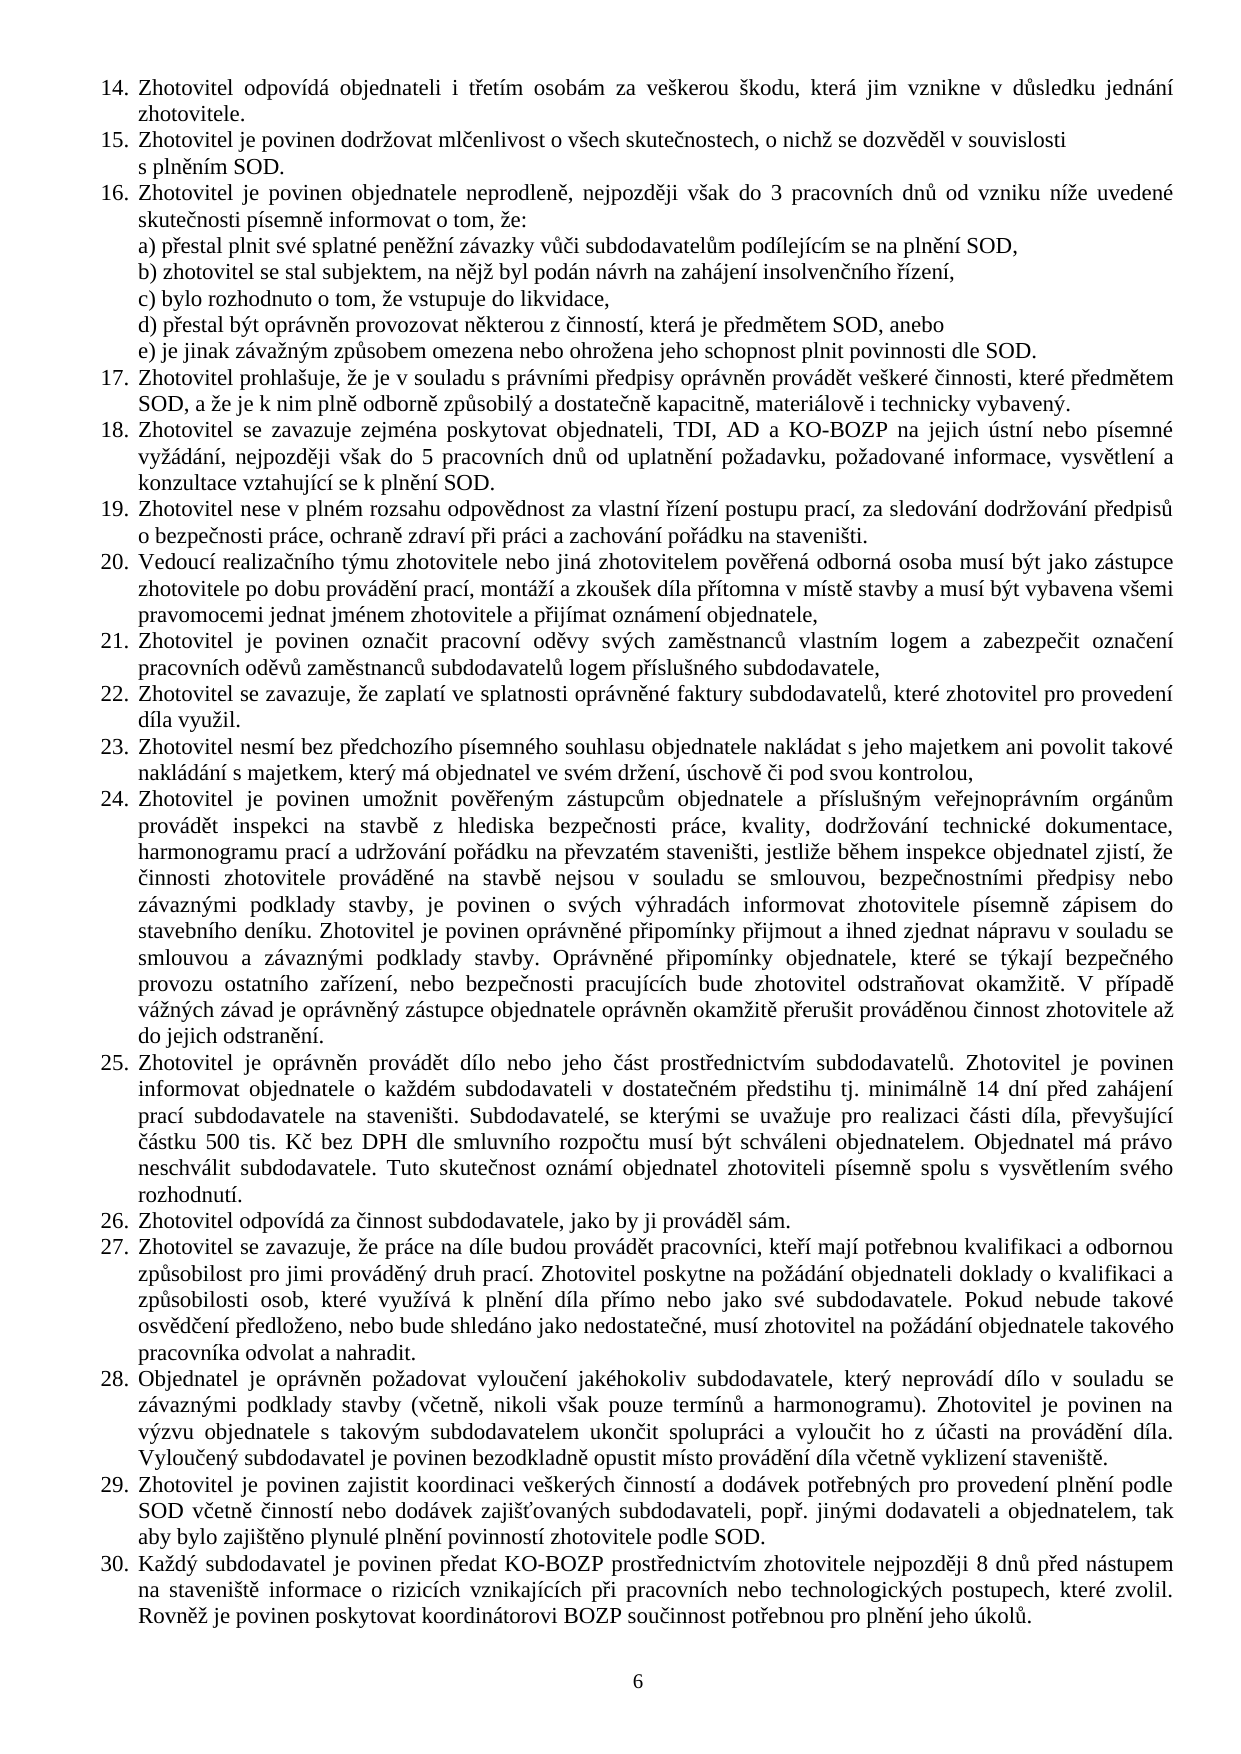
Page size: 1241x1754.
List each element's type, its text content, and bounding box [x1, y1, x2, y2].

list Zhotovitel je oprávněn provádět dílo nebo jeho část prostřednictvím subdodavatelů. Zhotovitel je povinen informovat objednatele o každém subdodavateli v dostatečném předstihu tj. minimálně 14 dní před zahájení prací subdodavatele na staveništi. Subdodavatelé, se kterými se uvažuje pro realizaci části díla, převyšující částku 500 tis. Kč bez DPH dle smluvního rozpočtu musí být schváleni objednatelem. Objednatel má právo neschválit subdodavatele. Tuto skutečnost oznámí objednatel zhotoviteli písemně spolu s vysvětlením svého rozhodnutí. [100, 1049, 1175, 1207]
list Zhotovitel odpovídá za činnost subdodavatele, jako by ji prováděl sám. [100, 1207, 1175, 1233]
list Zhotovitel prohlašuje, že je v souladu s právními předpisy oprávněn provádět veškeré činnosti, které předmětem SOD, a že je k nim plně odborně způsobilý a dostatečně kapacitně, materiálově i technicky vybavený. [100, 364, 1175, 416]
list Zhotovitel se zavazuje zejména poskytovat objednateli, TDI, AD a KO-BOZP na jejich ústní nebo písemné vyžádání, nejpozději však do 5 pracovních dnů od uplatnění požadavku, požadované informace, vysvětlení a konzultace vztahující se k plnění SOD. [100, 416, 1175, 496]
list Zhotovitel se zavazuje, že zaplatí ve splatnosti oprávněné faktury subdodavatelů, které zhotovitel pro provedení díla využil. [100, 680, 1175, 733]
list Zhotovitel je povinen označit pracovní oděvy svých zaměstnanců vlastním logem a zabezpečit označení pracovních oděvů zaměstnanců subdodavatelů logem příslušného subdodavatele, [100, 627, 1175, 680]
list Zhotovitel se zavazuje, že práce na díle budou provádět pracovníci, kteří mají potřebnou kvalifikaci a odbornou způsobilost pro jimi prováděný druh prací. Zhotovitel poskytne na požádání objednateli doklady o kvalifikaci a způsobilosti osob, které využívá k plnění díla přímo nebo jako své subdodavatele. Pokud nebude takové osvědčení předloženo, nebo bude shledáno jako nedostatečné, musí zhotovitel na požádání objednatele takového pracovníka odvolat a nahradit. [100, 1233, 1175, 1365]
list Zhotovitel je povinen dodržovat mlčenlivost o všech skutečnostech, o nichž se dozvěděl v souvislosti [100, 127, 1175, 153]
list Zhotovitel je povinen objednatele neprodleně, nejpozději však do 3 pracovních dnů od vzniku níže uvedené skutečnosti písemně informovat o tom, že: [100, 179, 1175, 232]
list Objednatel je oprávněn požadovat vyloučení jakéhokoliv subdodavatele, který neprovádí dílo v souladu se závaznými podklady stavby (včetně, nikoli však pouze termínů a harmonogramu). Zhotovitel je povinen na výzvu objednatele s takovým subdodavatelem ukončit spolupráci a vyloučit ho z účasti na provádění díla. Vyloučený subdodavatel je povinen bezodkladně opustit místo provádění díla včetně vyklizení staveniště. [100, 1365, 1175, 1471]
list Zhotovitel nesmí bez předchozího písemného souhlasu objednatele nakládat s jeho majetkem ani povolit takové nakládání s majetkem, který má objednatel ve svém držení, úschově či pod svou kontrolou, [100, 733, 1175, 785]
list Zhotovitel je povinen umožnit pověřeným zástupcům objednatele a příslušným veřejnoprávním orgánům provádět inspekci na stavbě z hlediska bezpečnosti práce, kvality, dodržování technické dokumentace, harmonogramu prací a udržování pořádku na převzatém staveništi, jestliže během inspekce objednatel zjistí, že činnosti zhotovitele prováděné na stavbě nejsou v souladu se smlouvou, bezpečnostními předpisy nebo závaznými podklady stavby, je povinen o svých výhradách informovat zhotovitele písemně zápisem do stavebního deníku. Zhotovitel je povinen oprávněné připomínky přijmout a ihned zjednat nápravu v souladu se smlouvou a závaznými podklady stavby. Oprávněné připomínky objednatele, které se týkají bezpečného provozu ostatního zařízení, nebo bezpečnosti pracujících bude zhotovitel odstraňovat okamžitě. V případě vážných závad je oprávněný zástupce objednatele oprávněn okamžitě přerušit prováděnou činnost zhotovitele až do jejich odstranění. [100, 785, 1175, 1049]
text c) bylo rozhodnuto o tom, že vstupuje do likvidace, [138, 285, 1175, 311]
text d) přestal být oprávněn provozovat některou z činností, která je předmětem SOD, anebo [138, 311, 1175, 337]
list Vedoucí realizačního týmu zhotovitele nebo jiná zhotovitelem pověřená odborná osoba musí být jako zástupce zhotovitele po dobu provádění prací, montáží a zkoušek díla přítomna v místě stavby a musí být vybavena všemi pravomocemi jednat jménem zhotovitele a přijímat oznámení objednatele, [100, 548, 1175, 627]
list Zhotovitel nese v plném rozsahu odpovědnost za vlastní řízení postupu prací, za sledování dodržování předpisů o bezpečnosti práce, ochraně zdraví při práci a zachování pořádku na staveništi. [100, 496, 1175, 548]
text s plněním SOD. [138, 153, 1175, 179]
text a) přestal plnit své splatné peněžní závazky vůči subdodavatelům podílejícím se na plnění SOD, [138, 232, 1175, 258]
list Každý subdodavatel je povinen předat KO-BOZP prostřednictvím zhotovitele nejpozději 8 dnů před nástupem na staveniště informace o rizicích vznikajících při pracovních nebo technologických postupech, které zvolil. Rovněž je povinen poskytovat koordinátorovi BOZP součinnost potřebnou pro plnění jeho úkolů. [100, 1550, 1175, 1629]
list Zhotovitel odpovídá objednateli i třetím osobám za veškerou škodu, která jim vznikne v důsledku jednání zhotovitele. [100, 74, 1175, 127]
text b) zhotovitel se stal subjektem, na nějž byl podán návrh na zahájení insolvenčního řízení, [138, 258, 1175, 285]
text e) je jinak závažným způsobem omezena nebo ohrožena jeho schopnost plnit povinnosti dle SOD. [138, 337, 1175, 364]
list Zhotovitel je povinen zajistit koordinaci veškerých činností a dodávek potřebných pro provedení plnění podle SOD včetně činností nebo dodávek zajišťovaných subdodavateli, popř. jinými dodavateli a objednatelem, tak aby bylo zajištěno plynulé plnění povinností zhotovitele podle SOD. [100, 1471, 1175, 1550]
